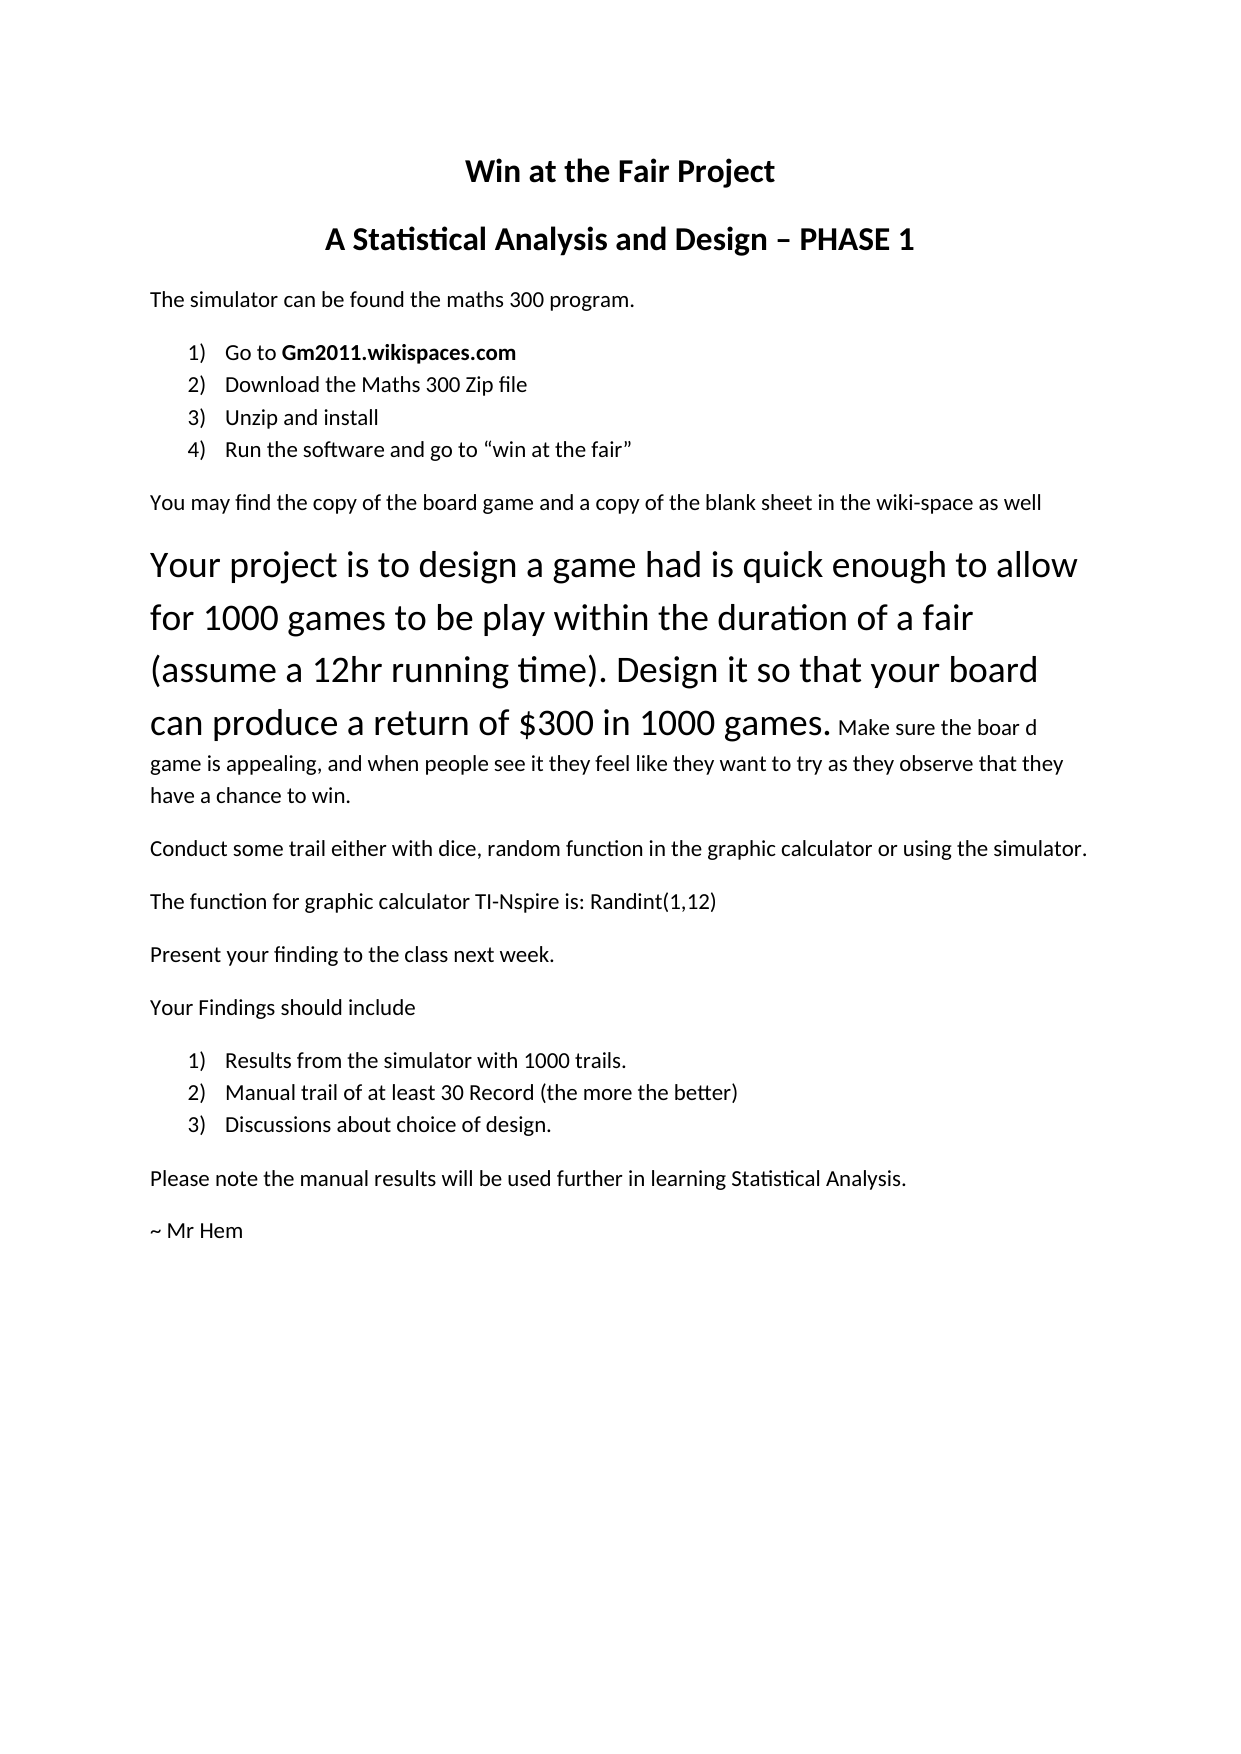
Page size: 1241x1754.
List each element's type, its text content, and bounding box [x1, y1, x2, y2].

text Your Findings should include [150, 993, 1090, 1021]
list Discussions about choice of design. [187, 1111, 1090, 1139]
text Please note the manual results will be used further in learning Statistical Analysis. [150, 1164, 1090, 1192]
text The function for graphic calculator TI-Nspire is: Randint(1,12) [150, 887, 1090, 915]
list Run the software and go to “win at the fair” [187, 435, 1090, 463]
list Results from the simulator with 1000 trails. [187, 1046, 1090, 1074]
text The simulator can be found the maths 300 program. [150, 285, 1090, 313]
text Present your finding to the class next week. [150, 940, 1090, 968]
text ~ Mr Hem [150, 1217, 1090, 1245]
text Win at the Fair Project [150, 150, 1090, 191]
list Manual trail of at least 30 Record (the more the better) [187, 1078, 1090, 1106]
list Go to Gm2011.wikispaces.com [187, 338, 1090, 366]
text Your project is to design a game had is quick enough to allow for 1000 games to be play within the duration of a fair (assume a 12hr running time). Design it so that your board can produce a return of $300 in 1000 games. Make sure the boar d game is appealing, and when people see it they feel like they want to try as they observe that they have a chance to win. [150, 541, 1090, 809]
text A Statistical Analysis and Design – PHASE 1 [150, 218, 1090, 258]
text You may find the copy of the board game and a copy of the blank sheet in the wiki-space as well [150, 488, 1090, 516]
list Download the Maths 300 Zip file [187, 370, 1090, 398]
text Conduct some trail either with dice, random function in the graphic calculator or using the simulator. [150, 834, 1090, 862]
list Unzip and install [187, 403, 1090, 431]
